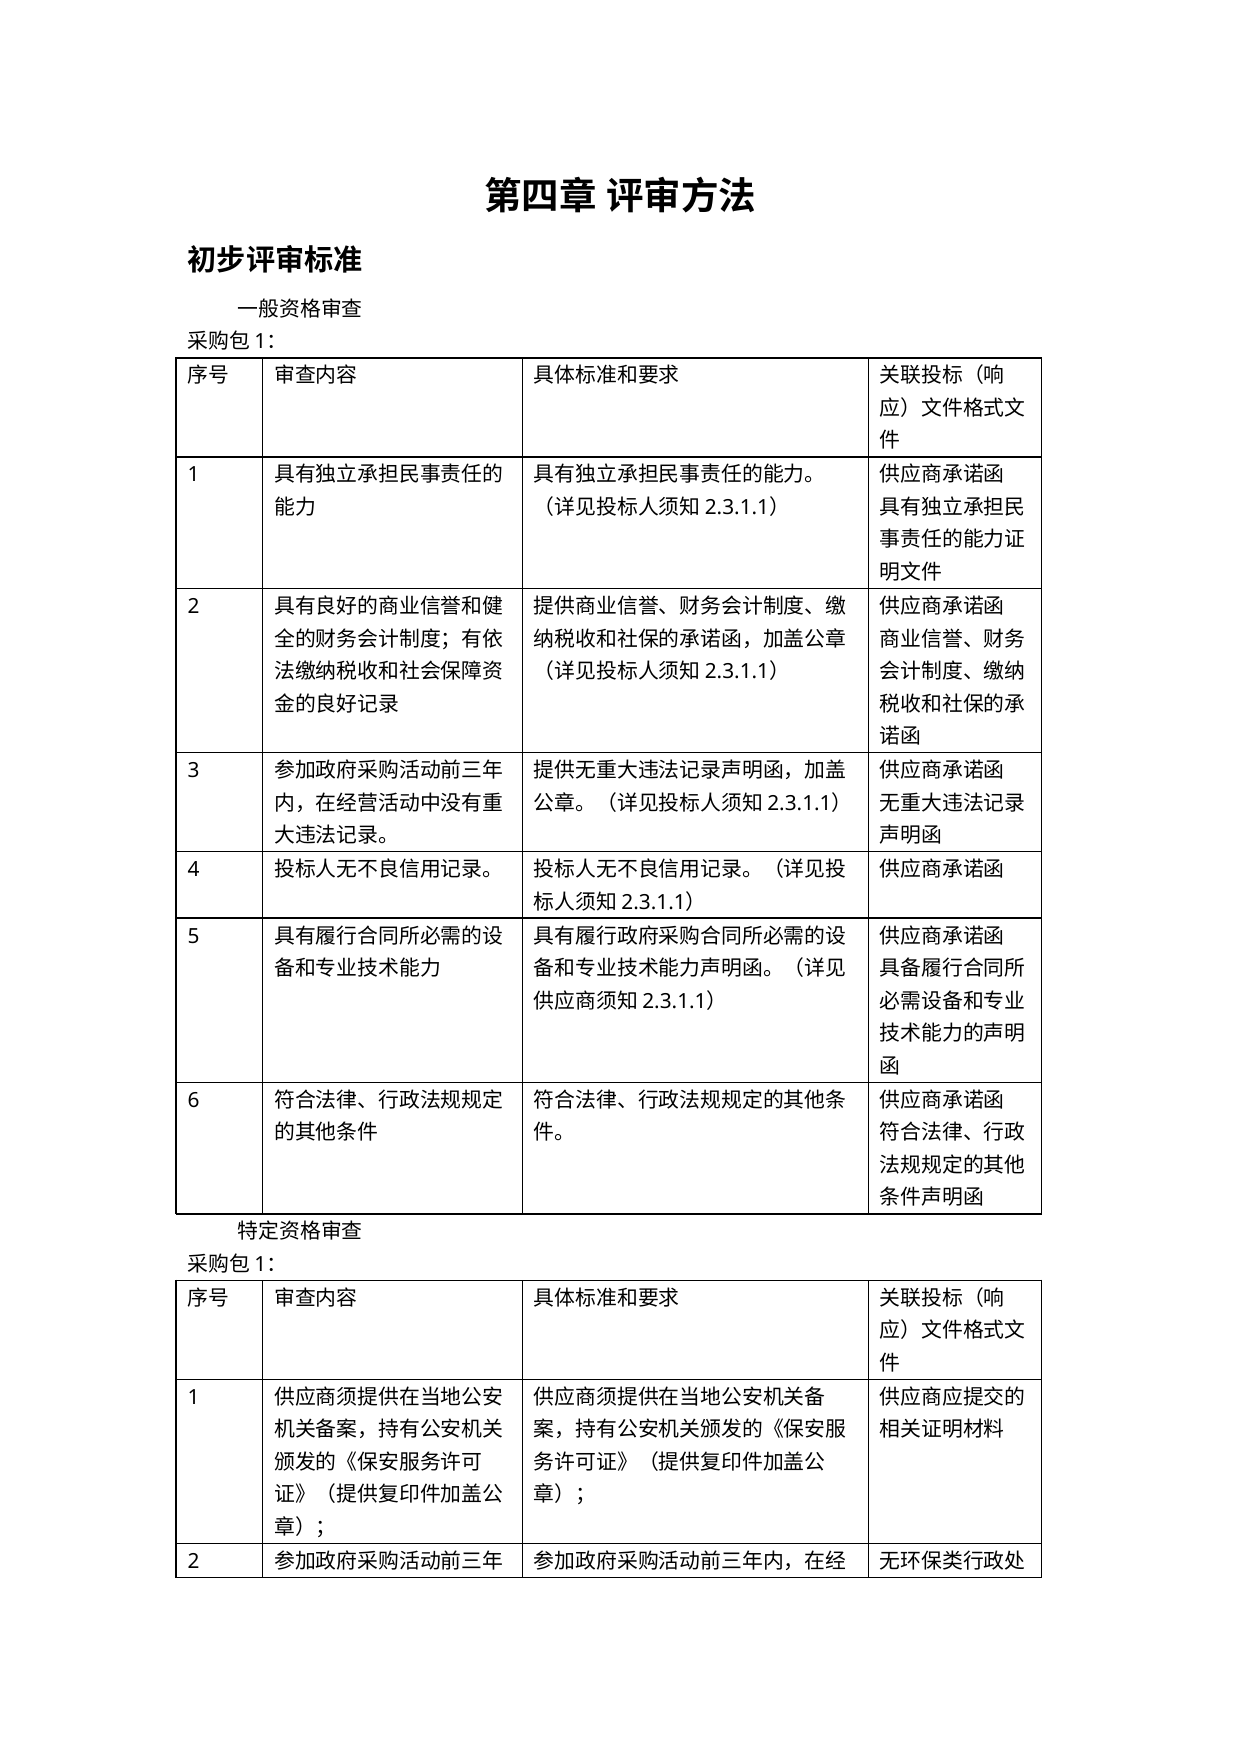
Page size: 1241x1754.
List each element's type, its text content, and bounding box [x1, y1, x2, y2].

table_cell 具有独立承担民事责任的能力。（详见投标人须知2.3.1.1） [523, 458, 868, 588]
table_cell 供应商须提供在当地公安机关备案，持有公安机关颁发的《保安服务许可证》（提供复印件加盖公章）； [523, 1380, 868, 1543]
table_cell 具有良好的商业信誉和健全的财务会计制度；有依法缴纳税收和社会保障资金的良好记录 [263, 589, 522, 752]
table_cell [523, 1544, 868, 1577]
table_cell 供应商承诺函 具有独立承担民事责任的能力证明文件 [869, 458, 1041, 588]
table_cell 2 [177, 1544, 262, 1577]
table_cell 供应商承诺函 [869, 852, 1041, 917]
table_cell 投标人无不良信用记录。 [263, 852, 522, 917]
table_cell 1 [177, 1380, 262, 1543]
table_cell 具有独立承担民事责任的能力 [263, 458, 522, 588]
text 特定资格审查 [187, 1214, 1053, 1247]
table_cell 6 [177, 1083, 262, 1213]
table_cell 供应商承诺函 无重大违法记录声明函 [869, 753, 1041, 851]
table_cell 供应商承诺函 商业信誉、财务会计制度、缴纳税收和社保的承诺函 [869, 589, 1041, 752]
table_header 序号 [177, 1281, 262, 1378]
table_cell 供应商承诺函 符合法律、行政法规规定的其他条件声明函 [869, 1083, 1041, 1213]
table_cell 参加政府采购活动前三年内，在经营活动中没有重大违法记录。 [263, 753, 522, 851]
table_cell 无环保类行政处罚记录声明函 [869, 1544, 1041, 1577]
table_header 审查内容 [263, 1281, 522, 1378]
table_cell 3 [177, 753, 262, 851]
text 第四章 评审方法 [187, 162, 1053, 227]
table_cell 2 [177, 589, 262, 752]
table_cell 符合法律、行政法规规定的其他条件 [263, 1083, 522, 1213]
table_cell 提供商业信誉、财务会计制度、缴纳税收和社保的承诺函，加盖公章（详见投标人须知2.3.1.1） [523, 589, 868, 752]
text 初步评审标准 [187, 227, 1053, 292]
table_cell 具有履行合同所必需的设备和专业技术能力 [263, 919, 522, 1081]
table_cell 供应商承诺函 具备履行合同所必需设备和专业技术能力的声明函 [869, 919, 1041, 1081]
table_cell 4 [177, 852, 262, 917]
table_cell 供应商应提交的相关证明材料 [869, 1380, 1041, 1543]
table_cell 5 [177, 919, 262, 1081]
table_cell 具有履行政府采购合同所必需的设备和专业技术能力声明函。（详见供应商须知2.3.1.1） [523, 919, 868, 1081]
table_cell 符合法律、行政法规规定的其他条件。 [523, 1083, 868, 1213]
text 采购包1： [187, 1247, 1053, 1279]
table_cell 1 [177, 458, 262, 588]
table_header 关联投标（响应）文件格式文件 [869, 359, 1041, 456]
table_header 关联投标（响应）文件格式文件 [869, 1281, 1041, 1378]
table_header 审查内容 [263, 359, 522, 456]
table_header 序号 [177, 359, 262, 456]
table_cell 提供无重大违法记录声明函，加盖公章。（详见投标人须知2.3.1.1） [523, 753, 868, 851]
text 采购包1： [187, 324, 1053, 357]
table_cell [263, 1544, 522, 1577]
table_header 具体标准和要求 [523, 1281, 868, 1378]
table_header 具体标准和要求 [523, 359, 868, 456]
text 一般资格审查 [187, 292, 1053, 324]
table_cell 投标人无不良信用记录。（详见投标人须知2.3.1.1） [523, 852, 868, 917]
table_cell 供应商须提供在当地公安机关备案，持有公安机关颁发的《保安服务许可证》（提供复印件加盖公章）； [263, 1380, 522, 1543]
